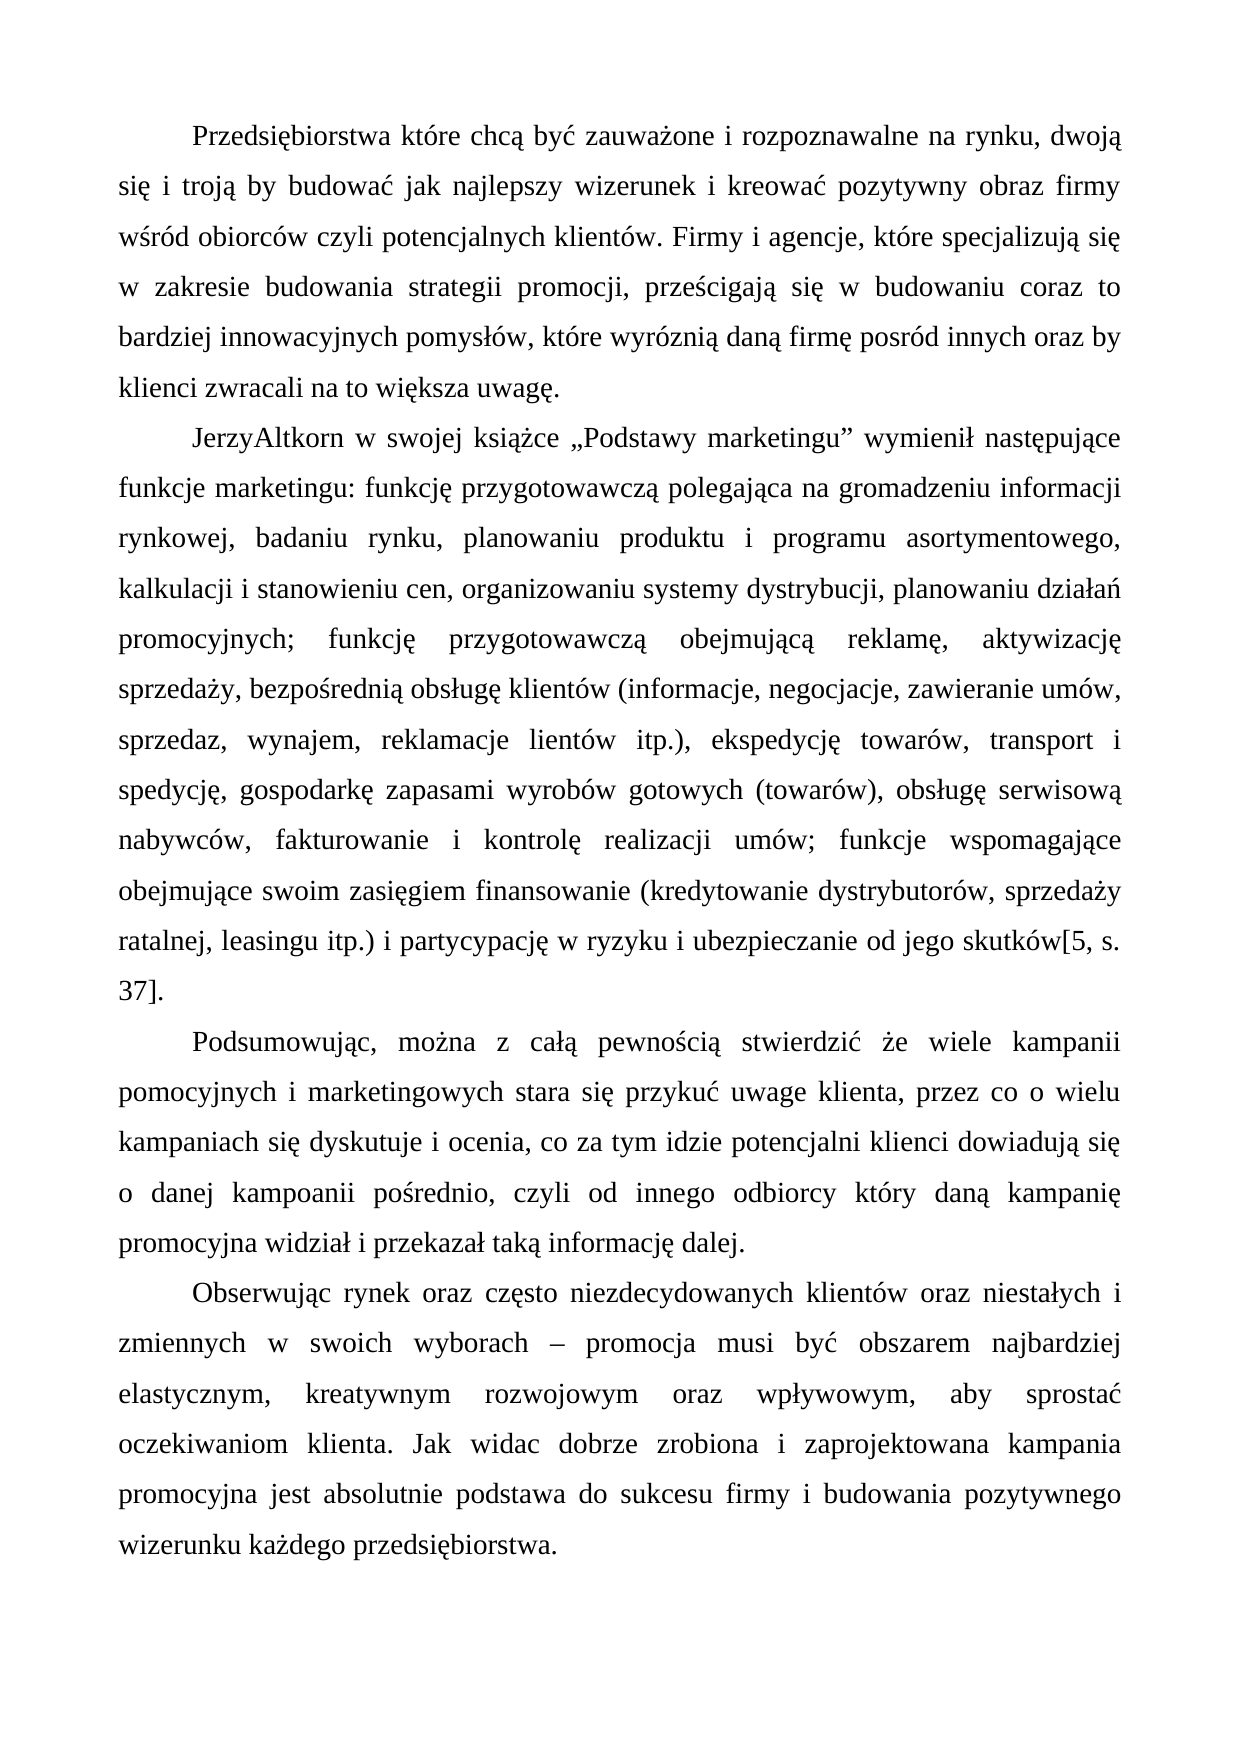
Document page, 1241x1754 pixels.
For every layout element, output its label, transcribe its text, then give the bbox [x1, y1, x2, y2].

text Obserwując rynek oraz często niezdecydowanych klientów oraz niestałych i zmiennych w swoich wyborach – promocja musi być obszarem najbardziej elastycznym, kreatywnym rozwojowym oraz wpływowym, aby sprostać oczekiwaniom klienta. Jak widac dobrze zrobiona i zaprojektowana kampania promocyjna jest absolutnie podstawa do sukcesu firmy i budowania pozytywnego wizerunku każdego przedsiębiorstwa. [118, 1275, 1122, 1560]
text JerzyAltkorn w swojej książce „Podstawy marketingu” wymienił następujące funkcje marketingu: funkcję przygotowawczą polegająca na gromadzeniu informacji rynkowej, badaniu rynku, planowaniu produktu i programu asortymentowego, kalkulacji i stanowieniu cen, organizowaniu systemy dystrybucji, planowaniu działań promocyjnych; funkcję przygotowawczą obejmującą reklamę, aktywizację sprzedaży, bezpośrednią obsługę klientów (informacje, negocjacje, zawieranie umów, sprzedaz, wynajem, reklamacje lientów itp.), ekspedycję towarów, transport i spedycję, gospodarkę zapasami wyrobów gotowych (towarów), obsługę serwisową nabywców, fakturowanie i kontrolę realizacji umów; funkcje wspomagające obejmujące swoim zasięgiem finansowanie (kredytowanie dystrybutorów, sprzedaży ratalnej, leasingu itp.) i partycypację w ryzyku i ubezpieczanie od jego skutków[5, s. 37]. [118, 420, 1122, 1007]
text Przedsiębiorstwa które chcą być zauważone i rozpoznawalne na rynku, dwoją się i troją by budować jak najlepszy wizerunek i kreować pozytywny obraz firmy wśród obiorców czyli potencjalnych klientów. Firmy i agencje, które specjalizują się w zakresie budowania strategii promocji, prześcigają się w budowaniu coraz to bardziej innowacyjnych pomysłów, które wyróznią daną firmę posród innych oraz by klienci zwracali na to większa uwagę. [118, 118, 1122, 403]
text Podsumowując, można z całą pewnością stwierdzić że wiele kampanii pomocyjnych i marketingowych stara się przykuć uwage klienta, przez co o wielu kampaniach się dyskutuje i ocenia, co za tym idzie potencjalni klienci dowiadują się o danej kampoanii pośrednio, czyli od innego odbiorcy który daną kampanię promocyjna widział i przekazał taką informację dalej. [118, 1024, 1122, 1258]
